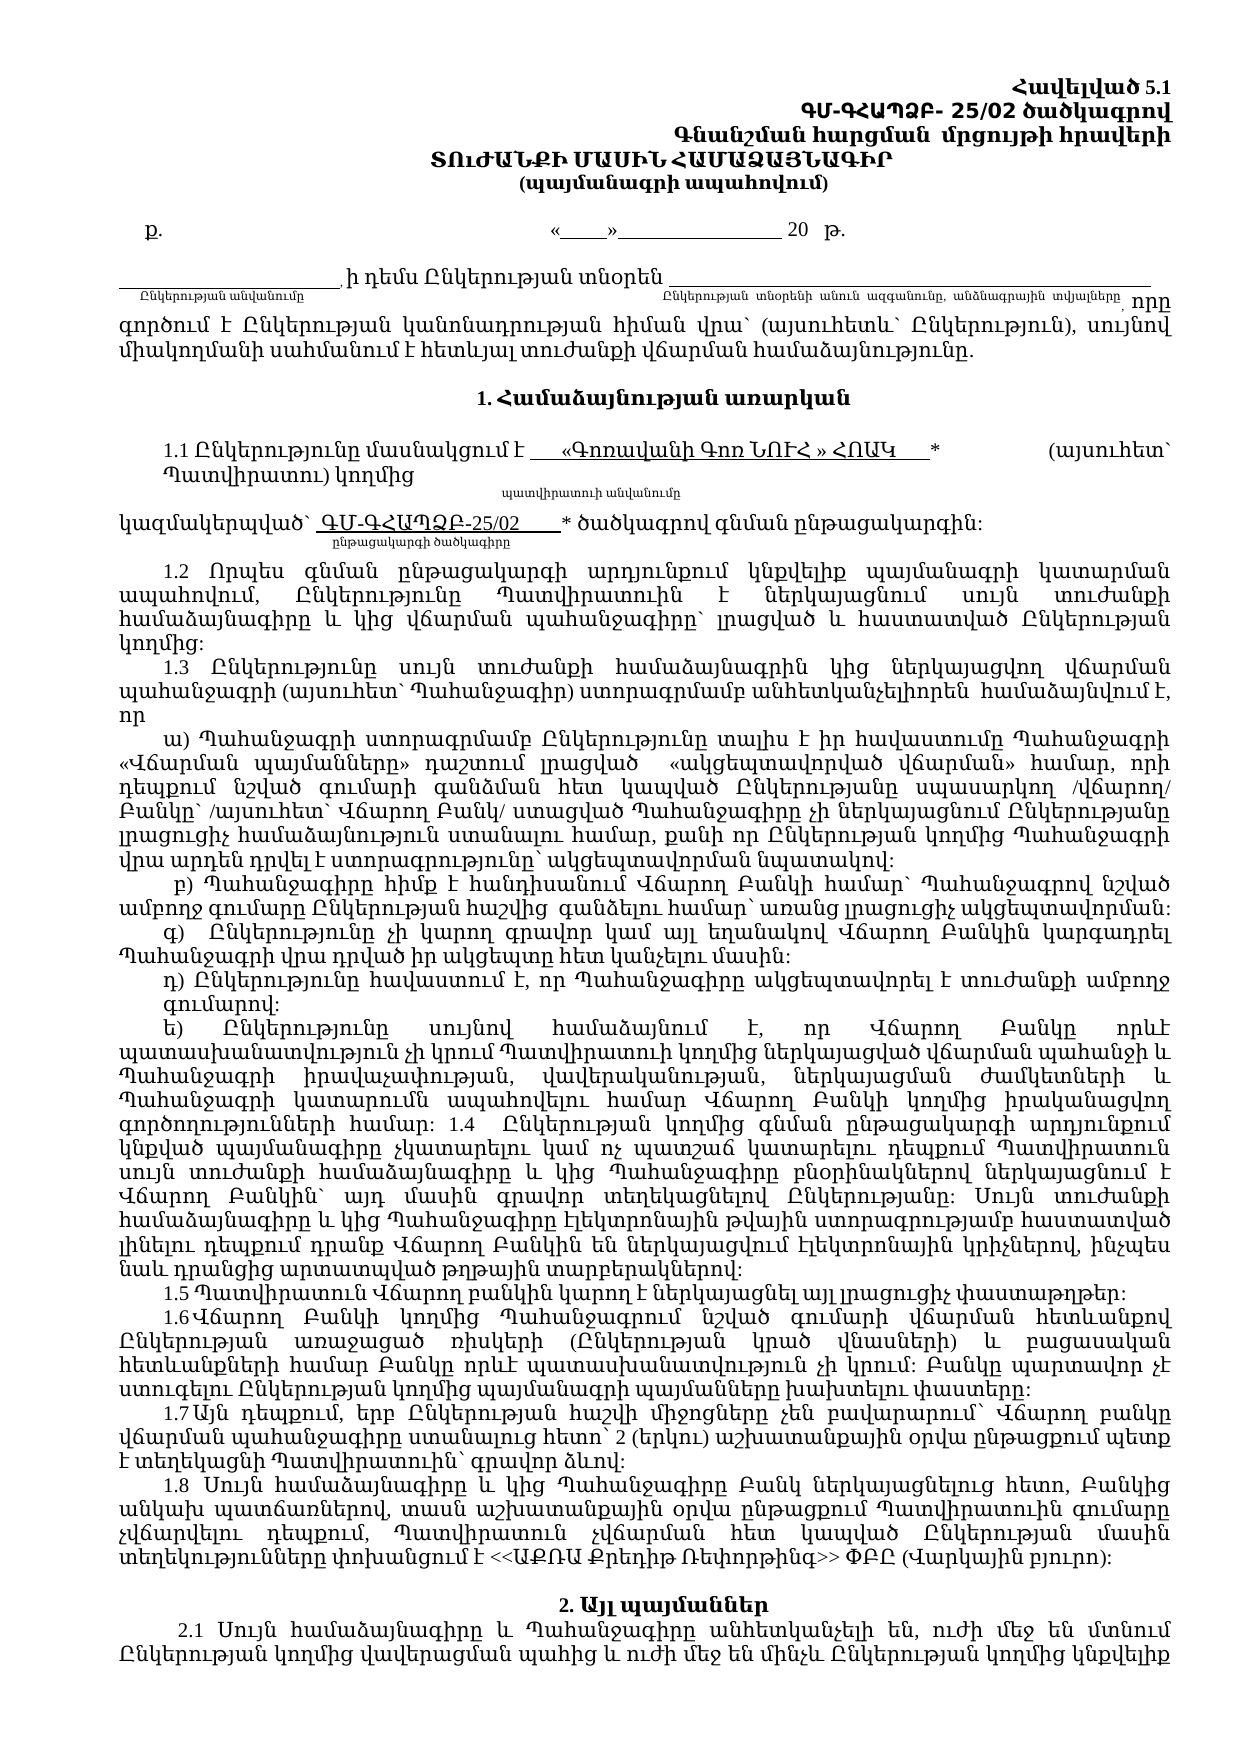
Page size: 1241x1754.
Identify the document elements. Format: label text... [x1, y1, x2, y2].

text ընթացակարգի ծածկագիրը [163, 535, 1171, 559]
text Հավելված 5.1 [118, 75, 1171, 99]
text ՏՈւԺԱՆՔԻ ՄԱՍԻՆ ՀԱՄԱՁԱՅՆԱԳԻՐ [118, 147, 1171, 172]
text կազմակերպված` ԳՄ-ԳՀԱՊՁԲ-25/02 * ծածկագրով գնման ընթացակարգին: [118, 511, 1171, 535]
text բ) Պահանջագիրը հիմք է հանդիսանում Վճարող Բանկի համար` Պահանջագրով նշված ամբողջ գումարը Ընկերության հաշվից գանձելու համար՝ առանց լրացուցիչ ակցեպտավորման: [118, 872, 1171, 920]
text 1.2 Որպես գնման ընթացակարգի արդյունքում կնքվելիք պայմանագրի կատարման ապահովում, Ընկերությունը Պատվիրատուին է ներկայացնում սույն տուժանքի համաձայնագիրը և կից վճարման պահանջագիրը` լրացված և հաստատված Ընկերության կողմից: [118, 559, 1171, 655]
text Գնանշման հարցման մրցույթի հրավերի [118, 123, 1171, 147]
text ե) Ընկերությունը սույնով համաձայնում է, որ Վճարող Բանկը որևէ պատասխանատվություն չի կրում Պատվիրատուի կողմից ներկայացված վճարման պահանջի և Պահանջագրի իրավաչափության, վավերականության, ներկայացման ժամկետների և Պահանջագրի կատարումն ապահովելու համար Վճարող Բանկի կողմից իրականացվող գործողությունների համար: 1.4 Ընկերության կողմից գնման ընթացակարգի արդյունքում կնքված պայմանագիրը չկատարելու կամ ոչ պատշաճ կատարելու դեպքում Պատվիրատուն սույն տուժանքի համաձայնագիրը և կից Պահանջագիրը բնօրինակներով ներկայացնում է Վճարող Բանկին` այդ մասին գրավոր տեղեկացնելով Ընկերությանը: Սույն տուժանքի համաձայնագիրը և կից Պահանջագիրը էլեկտրոնային թվային ստորագրությամբ հաստատված լինելու դեպքում դրանք Վճարող Բանկին են ներկայացվում էլեկտրոնային կրիչներով, ինչպես նաև դրանցից արտատպված թղթային տարբերակներով: [118, 1016, 1171, 1281]
list Սույն համաձայնագիրը և կից Պահանջագիրը Բանկ ներկայացնելուց հետո, Բանկից անկախ պատճառներով, տասն աշխատանքային օրվա ընթացքում Պատվիրատուին գումարը չվճարվելու դեպքում, Պատվիրատուն չվճարման հետ կապված Ընկերության մասին տեղեկությունները փոխանցում է <<ԱՔՌԱ Քրեդիթ Ռեփորթինգ>> ՓԲԸ (Վարկային բյուրո): [118, 1473, 1171, 1569]
list Վճարող Բանկի կողմից Պահանջագրում նշված գումարի վճարման հետևանքով Ընկերության առաջացած ռիսկերի (Ընկերության կրած վնասների) և բացասական հետևանքների համար Բանկը որևէ պատասխանատվություն չի կրում: Բանկը պարտավոր չէ ստուգելու Ընկերության կողմից պայմանագրի պայմանները խախտելու փաստերը: [118, 1305, 1171, 1401]
text 1.5 Պատվիրատուն Վճարող բանկին կարող է ներկայացնել այլ լրացուցիչ փաստաթղթեր: [163, 1281, 1171, 1305]
text 2. Այլ պայմաններ [156, 1593, 1171, 1617]
text ա) Պահանջագրի ստորագրմամբ Ընկերությունը տալիս է իր հավաստումը Պահանջագրի «Վճարման պայմանները» դաշտում լրացված «ակցեպտավորված վճարման» համար, որի դեպքում նշված գումարի գանձման հետ կապված Ընկերությանը սպասարկող /վճարող/ Բանկը` /այսուհետ` Վճարող Բանկ/ ստացված Պահանջագիրը չի ներկայացնում Ընկերությանը լրացուցիչ համաձայնություն ստանալու համար, քանի որ Ընկերության կողմից Պահանջագրի վրա արդեն դրվել է ստորագրությունը՝ ակցեպտավորման նպատակով: [118, 727, 1171, 872]
text գ) Ընկերությունը չի կարող գրավոր կամ այլ եղանակով Վճարող Բանկին կարգադրել Պահանջագրի վրա դրված իր ակցեպտը հետ կանչելու մասին: [118, 920, 1171, 968]
text ԳՄ-ԳՀԱՊՁԲ- 25/02 ծածկագրով [118, 99, 1171, 123]
text դ) Ընկերությունը հավաստում է, որ Պահանջագիրը ակցեպտավորել է տուժանքի ամբողջ գումարով: [163, 968, 1171, 1016]
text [118, 1617, 1171, 1666]
text ք. « » 20 թ. [118, 217, 1171, 241]
text 1. Համաձայնության առարկան [156, 386, 1171, 410]
text Ընկերության անվանումը Ընկերության տնօրենի անուն ազգանունը, անձնագրային տվյալները, որը գործում է Ընկերության կանոնադրության հիման վրա` (այսուհետև` Ընկերություն), սույնով միակողմանի սահմանում է հետևյալ տուժանքի վճարման համաձայնությունը. [118, 289, 1171, 362]
text , ի դեմս Ընկերության տնօրեն [118, 265, 1171, 289]
text (պայմանագրի ապահովում) [118, 172, 1171, 193]
text պատվիրատուի անվանումը [163, 487, 1171, 511]
list Այն դեպքում, երբ Ընկերության հաշվի միջոցները չեն բավարարում՝ Վճարող բանկը վճարման պահանջագիրը ստանալուց հետո՝ 2 (երկու) աշխատանքային օրվա ընթացքում պետք է տեղեկացնի Պատվիրատուին՝ գրավոր ձևով: [118, 1401, 1171, 1473]
text 1.3 Ընկերությունը սույն տուժանքի համաձայնագրին կից ներկայացվող վճարման պահանջագրի (այսուհետ` Պահանջագիր) ստորագրմամբ անհետկանչելիորեն համաձայնվում է, որ [118, 655, 1171, 727]
text 1.1 Ընկերությունը մասնակցում է «Գոռավանի Գոռ ՆՈՒՀ » ՀՈԱԿ * (այսուհետ` Պատվիրատու) կողմից [163, 438, 1171, 487]
